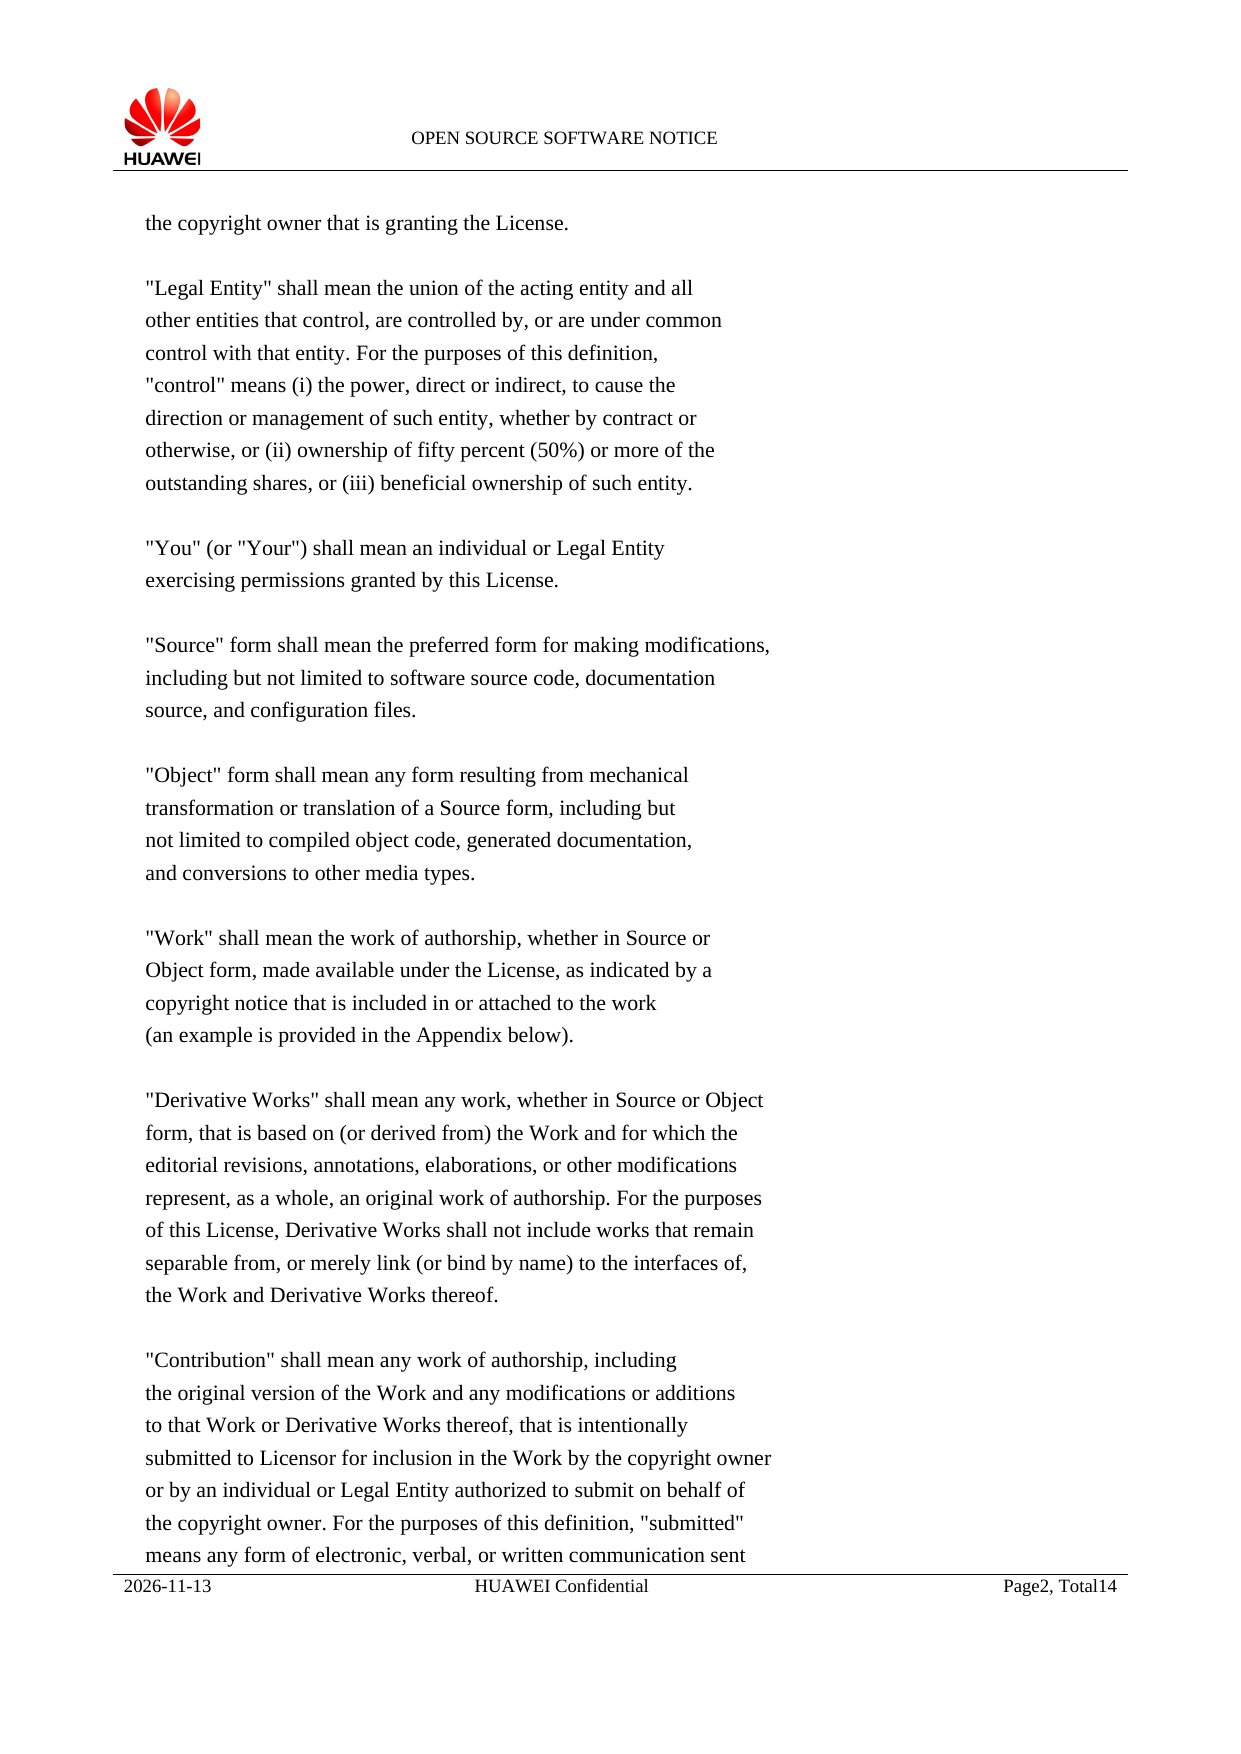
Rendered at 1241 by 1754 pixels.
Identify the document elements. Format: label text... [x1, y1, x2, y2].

picture [124, 88, 201, 165]
